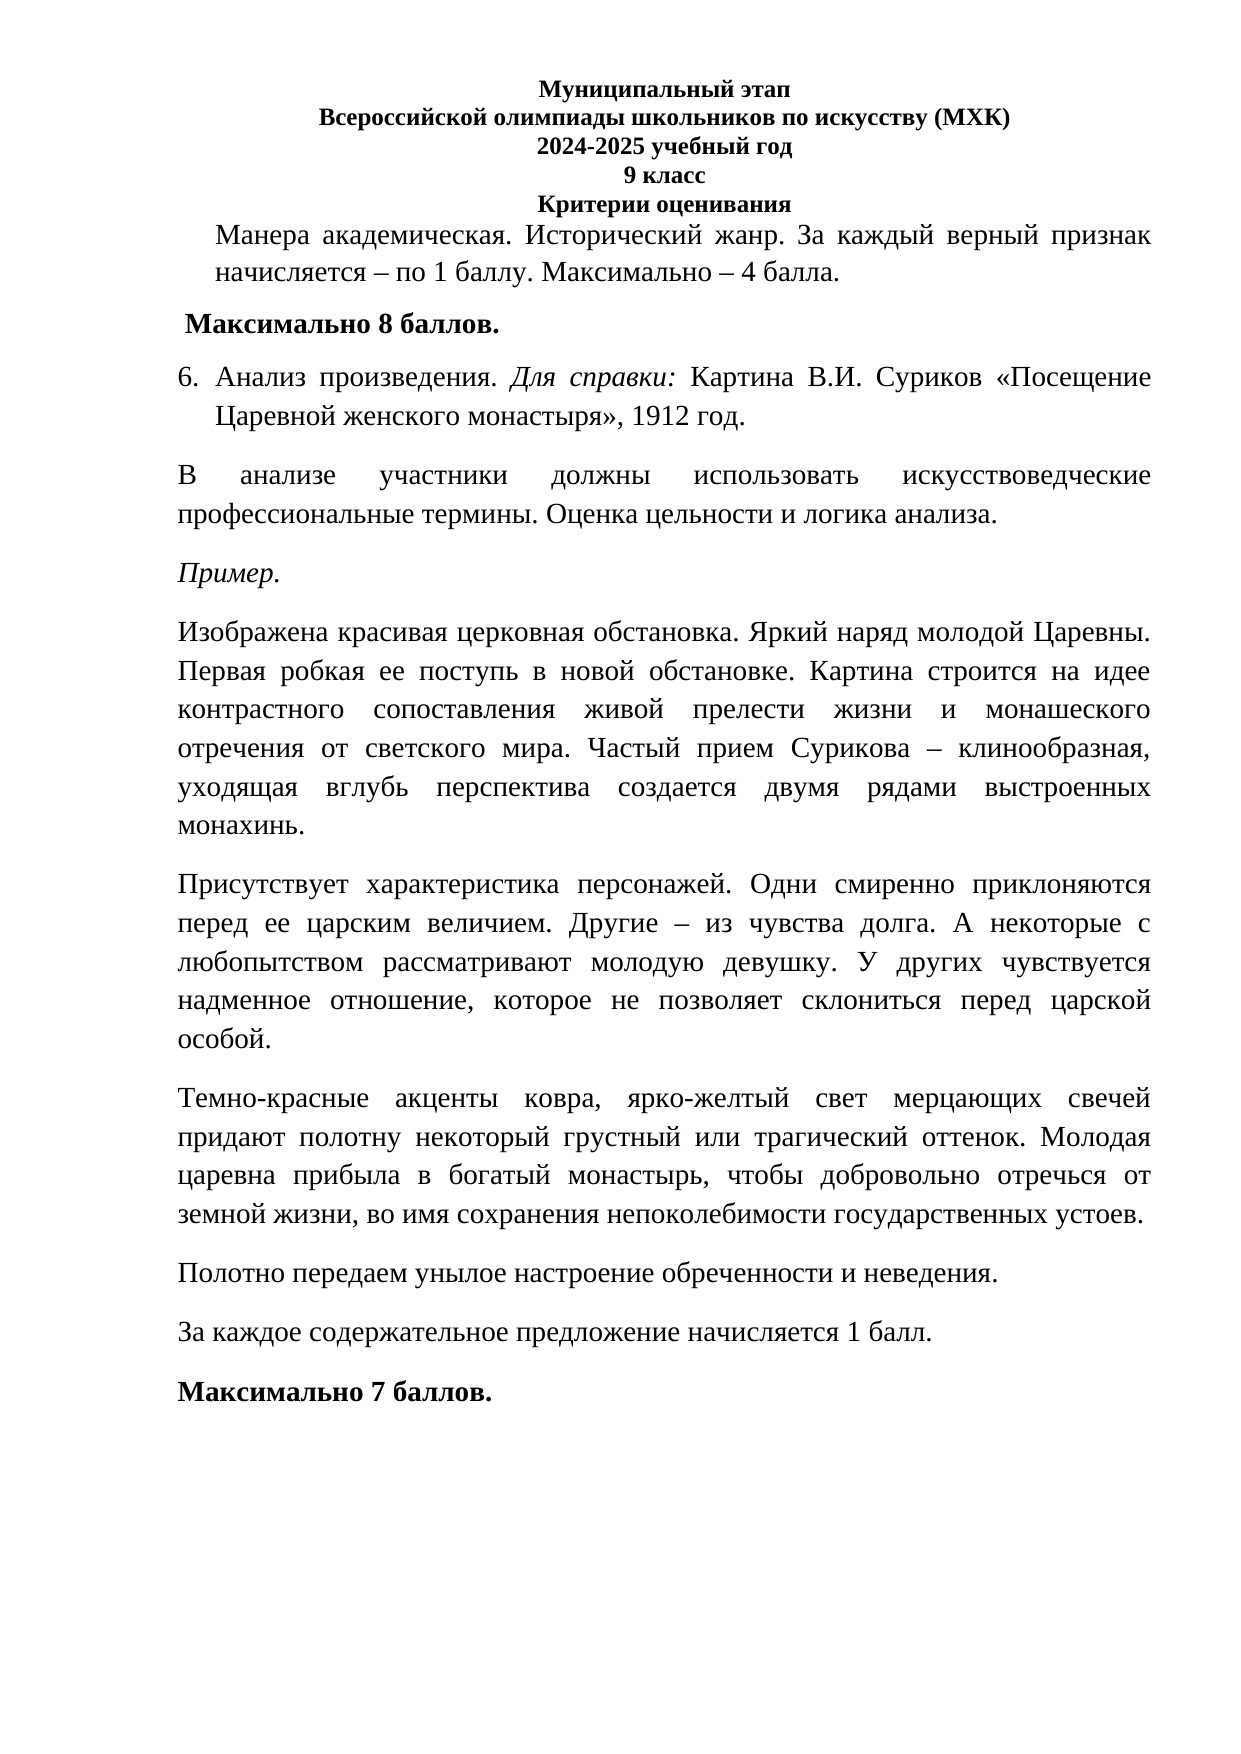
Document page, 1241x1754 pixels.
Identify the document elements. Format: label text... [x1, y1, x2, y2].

text Пример. [177, 555, 1152, 589]
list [215, 217, 1152, 287]
text Полотно передаем унылое настроение обреченности и неведения. [177, 1255, 1152, 1289]
list Анализ произведения. Для справки: Картина В.И. Суриков «Посещение Царевной женского монастыря», 1912 год. [177, 359, 1152, 431]
text За каждое содержательное предложение начисляется 1 балл. [177, 1314, 1152, 1348]
text Максимально 7 баллов. [177, 1374, 1152, 1407]
text В анализе участники должны использовать искусствоведческие профессиональные термины. Оценка цельности и логика анализа. [177, 457, 1152, 529]
text Присутствует характеристика персонажей. Одни смиренно приклоняются перед ее царским величием. Другие – из чувства долга. А некоторые с любопытством рассматривают молодую девушку. У других чувствуется надменное отношение, которое не позволяет склониться перед царской особой. [177, 867, 1152, 1054]
text Темно-красные акценты ковра, ярко-желтый свет мерцающих свечей придают полотну некоторый грустный или трагический оттенок. Молодая царевна прибыла в богатый монастырь, чтобы добровольно отречься от земной жизни, во имя сохранения непоколебимости государственных устоев. [177, 1080, 1152, 1229]
text Изображена красивая церковная обстановка. Яркий наряд молодой Царевны. Первая робкая ее поступь в новой обстановке. Картина строится на идее контрастного сопоставления живой прелести жизни и монашеского отречения от светского мира. Частый прием Сурикова – клинообразная, уходящая вглубь перспектива создается двумя рядами выстроенных монахинь. [177, 614, 1152, 841]
text Максимально 8 баллов. [177, 306, 1152, 340]
